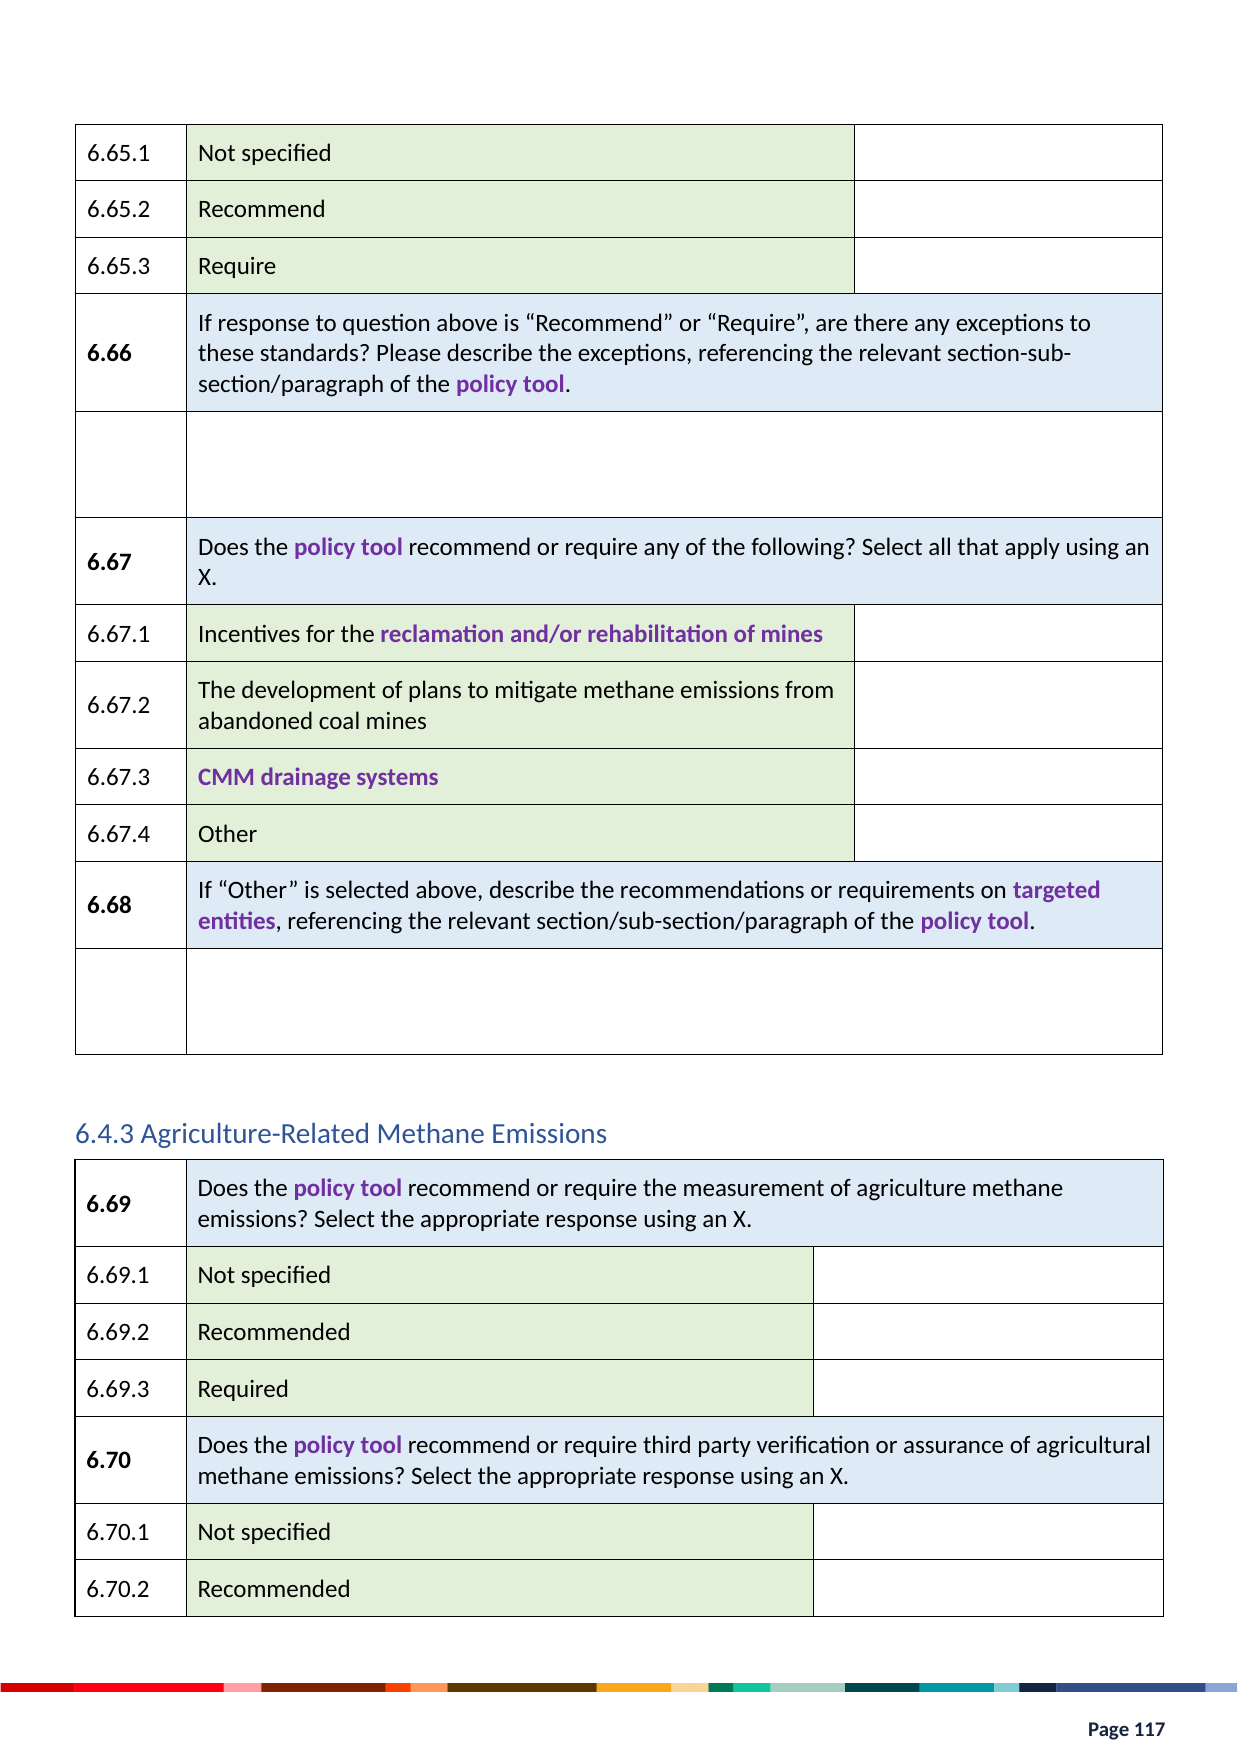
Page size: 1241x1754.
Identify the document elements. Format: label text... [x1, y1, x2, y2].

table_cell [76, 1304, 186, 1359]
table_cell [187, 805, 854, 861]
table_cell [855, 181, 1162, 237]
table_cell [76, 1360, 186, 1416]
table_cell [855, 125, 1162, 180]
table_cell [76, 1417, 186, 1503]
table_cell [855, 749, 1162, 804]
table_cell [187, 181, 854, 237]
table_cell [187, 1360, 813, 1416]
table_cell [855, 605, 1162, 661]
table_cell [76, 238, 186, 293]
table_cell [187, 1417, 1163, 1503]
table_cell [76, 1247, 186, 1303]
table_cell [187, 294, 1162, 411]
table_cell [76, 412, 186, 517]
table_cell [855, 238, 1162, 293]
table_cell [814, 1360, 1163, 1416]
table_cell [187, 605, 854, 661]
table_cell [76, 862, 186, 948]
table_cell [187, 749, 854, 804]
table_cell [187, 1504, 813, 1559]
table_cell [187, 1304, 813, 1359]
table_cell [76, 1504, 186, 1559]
picture [0, 1683, 1236, 1692]
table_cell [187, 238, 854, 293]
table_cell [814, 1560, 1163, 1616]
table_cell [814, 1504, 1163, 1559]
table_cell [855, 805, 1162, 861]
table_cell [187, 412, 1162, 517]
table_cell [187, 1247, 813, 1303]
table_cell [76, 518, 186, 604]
subtitle 6.4.3 Agriculture-Related Methane Emissions [75, 1115, 1165, 1151]
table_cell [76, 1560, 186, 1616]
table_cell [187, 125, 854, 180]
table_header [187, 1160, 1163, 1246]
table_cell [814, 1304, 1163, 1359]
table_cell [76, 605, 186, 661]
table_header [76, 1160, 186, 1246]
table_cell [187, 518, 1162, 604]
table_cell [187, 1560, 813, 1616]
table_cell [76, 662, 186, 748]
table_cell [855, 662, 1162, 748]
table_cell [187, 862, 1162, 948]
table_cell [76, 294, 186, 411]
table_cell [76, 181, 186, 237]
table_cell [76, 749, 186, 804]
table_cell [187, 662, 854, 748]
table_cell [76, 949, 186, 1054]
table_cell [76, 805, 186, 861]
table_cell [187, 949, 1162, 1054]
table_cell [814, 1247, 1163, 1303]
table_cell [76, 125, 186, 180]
